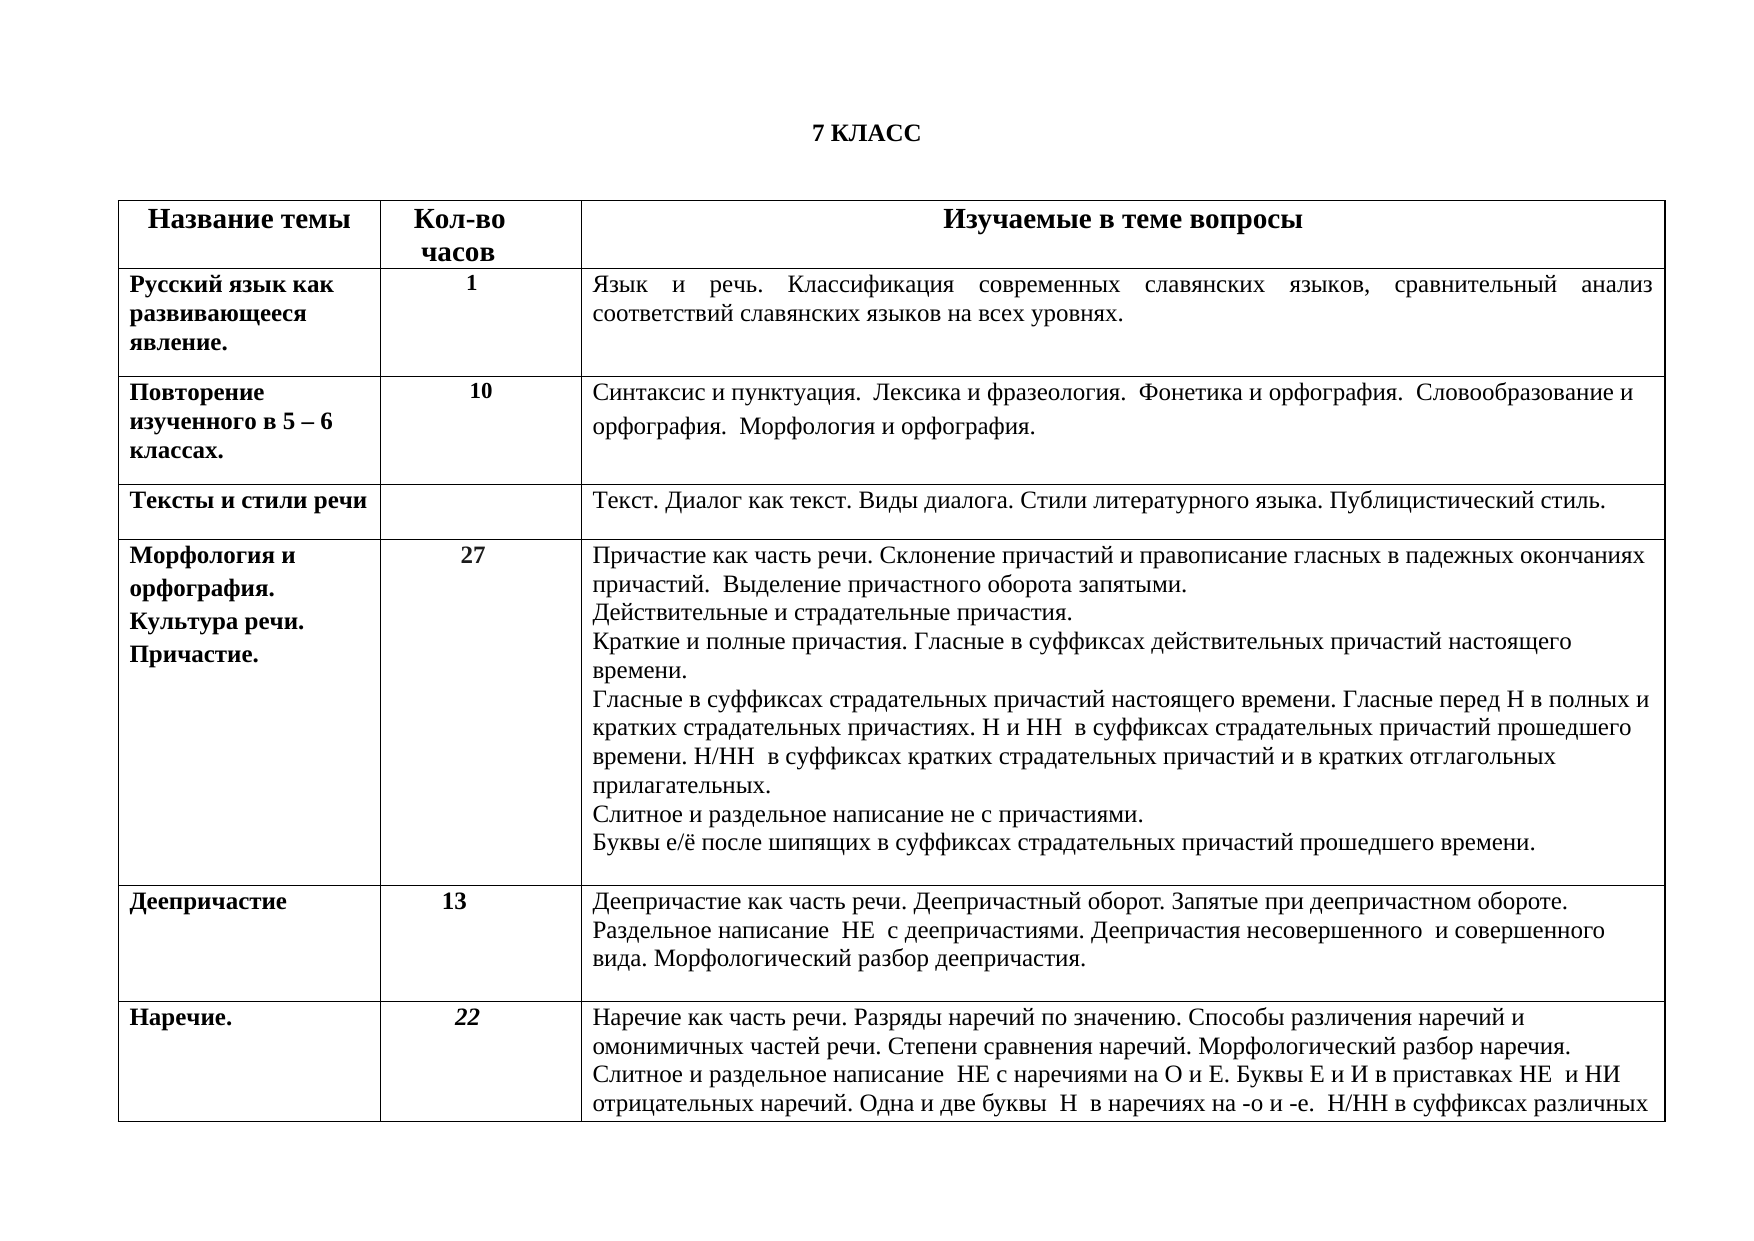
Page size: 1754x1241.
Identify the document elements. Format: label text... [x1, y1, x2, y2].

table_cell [582, 1002, 1664, 1121]
table_cell Тексты и стили речи [119, 485, 380, 539]
table_header Кол-во часов [381, 201, 581, 268]
table_cell 22 [381, 1002, 581, 1121]
table_header Название темы [119, 201, 380, 268]
table_cell Морфология и орфография. Культура речи. Причастие. [119, 540, 380, 885]
table_cell Деепричастие [119, 886, 380, 1001]
text 7 КЛАСС [118, 118, 1636, 147]
table_cell Наречие. [119, 1002, 380, 1121]
table_cell 27 [381, 540, 581, 885]
table_cell [381, 485, 581, 539]
table_cell Повторение изученного в 5 – 6 классах. [119, 377, 380, 484]
table_header Изучаемые в теме вопросы [582, 201, 1664, 268]
table_cell 1 [381, 269, 581, 376]
table_cell 13 [381, 886, 581, 1001]
table_cell Деепричастие как часть речи. Деепричастный оборот. Запятые при деепричастном обороте. Раздельное написание НЕ с деепричастиями. Деепричастия несовершенного и совершенного вида. Морфологический разбор деепричастия. [582, 886, 1664, 1001]
table_cell Русский язык как развивающееся явление. [119, 269, 380, 376]
table_cell Причастие как часть речи. Склонение причастий и правописание гласных в падежных окончаниях причастий. Выделение причастного оборота запятыми. Действительные и страдательные причастия. Краткие и полные причастия. Гласные в суффиксах действительных причастий настоящего времени. Гласные в суффиксах страдательных причастий настоящего времени. Гласные перед Н в полных и кратких страдательных причастиях. Н и НН в суффиксах страдательных причастий прошедшего времени. Н/НН в суффиксах кратких страдательных причастий и в кратких отглагольных прилагательных. Слитное и раздельное написание не с причастиями. Буквы е/ё после шипящих в суффиксах страдательных причастий прошедшего времени. [582, 540, 1664, 885]
table_cell Текст. Диалог как текст. Виды диалога. Стили литературного языка. Публицистический стиль. [582, 485, 1664, 539]
table_cell 10 [381, 377, 581, 484]
table_cell Язык и речь. Классификация современных славянских языков, сравнительный анализ соответствий славянских языков на всех уровнях. [582, 269, 1664, 376]
table_cell Синтаксис и пунктуация. Лексика и фразеология. Фонетика и орфография. Словообразование и орфография. Морфология и орфография. [582, 377, 1664, 484]
